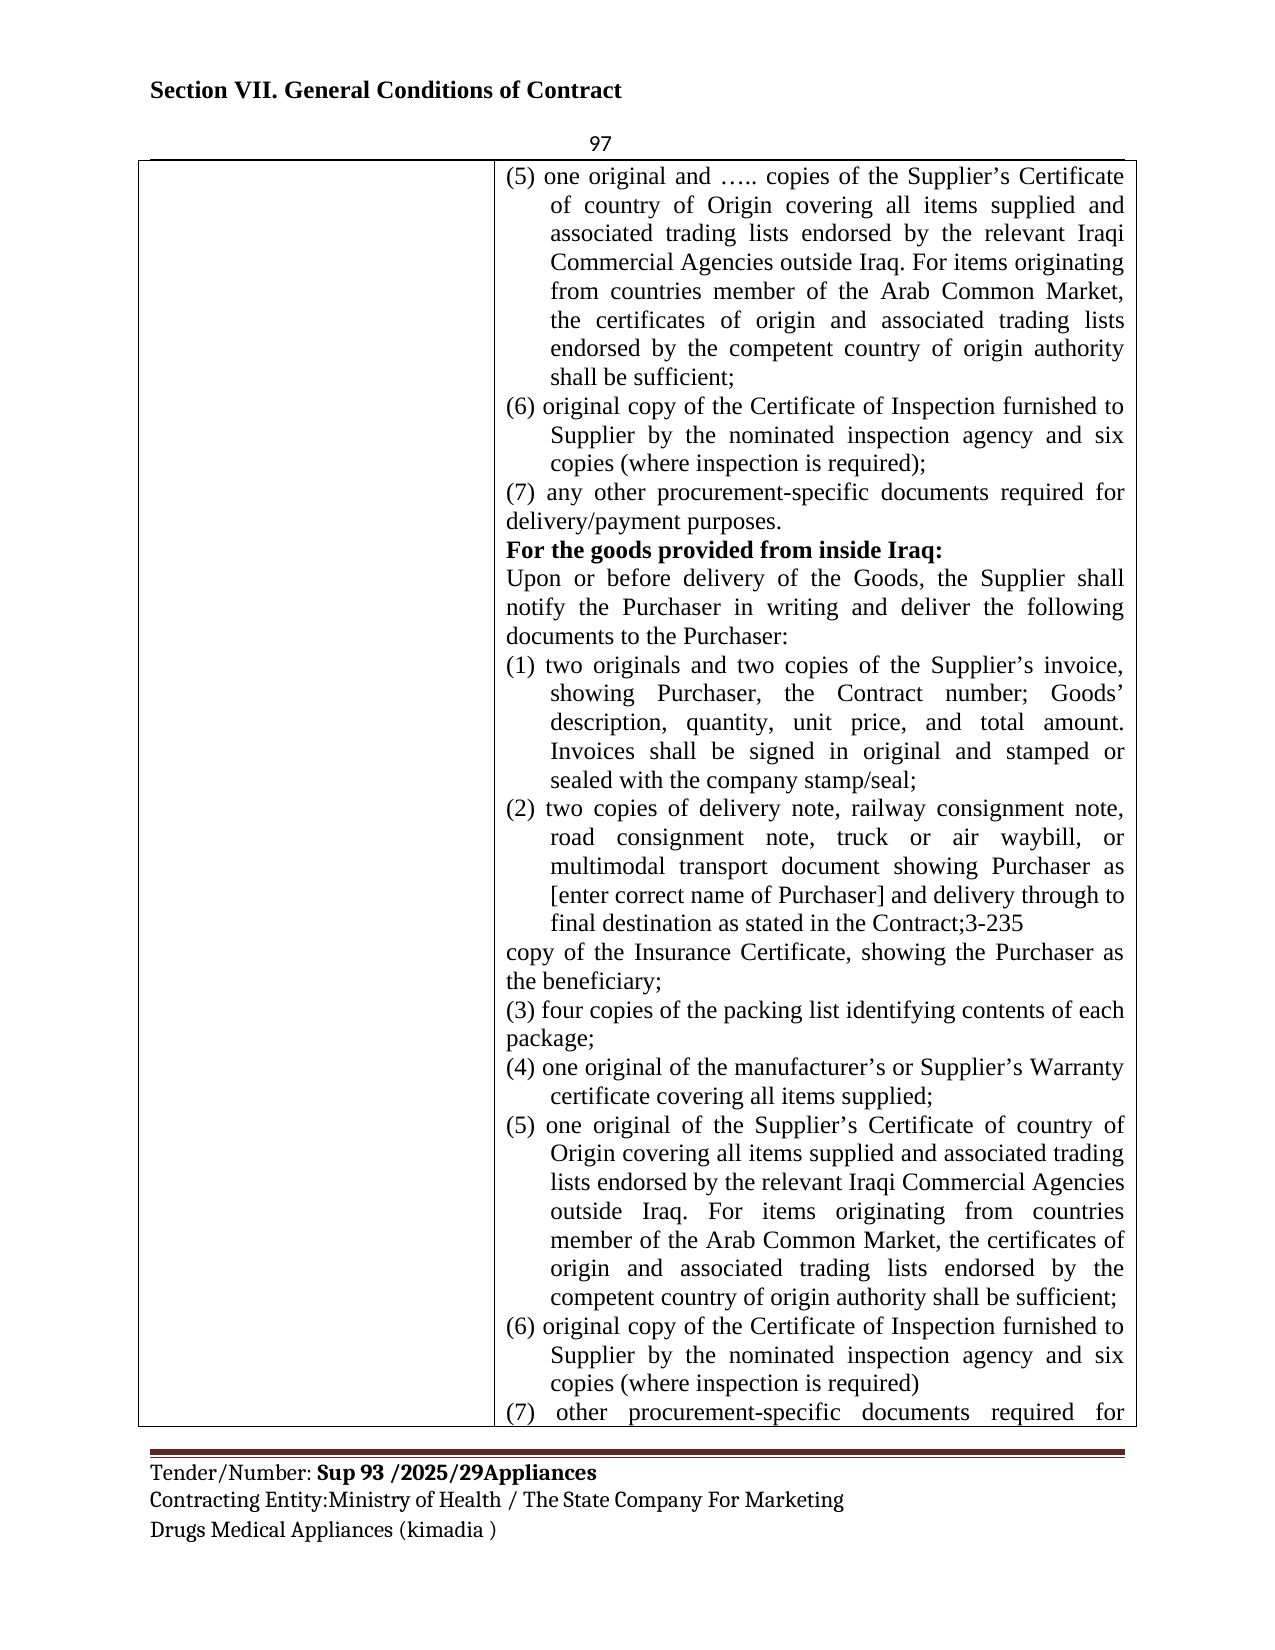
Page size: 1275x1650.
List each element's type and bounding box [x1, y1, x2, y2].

table_header [139, 161, 494, 1426]
table_header [495, 161, 1136, 1426]
